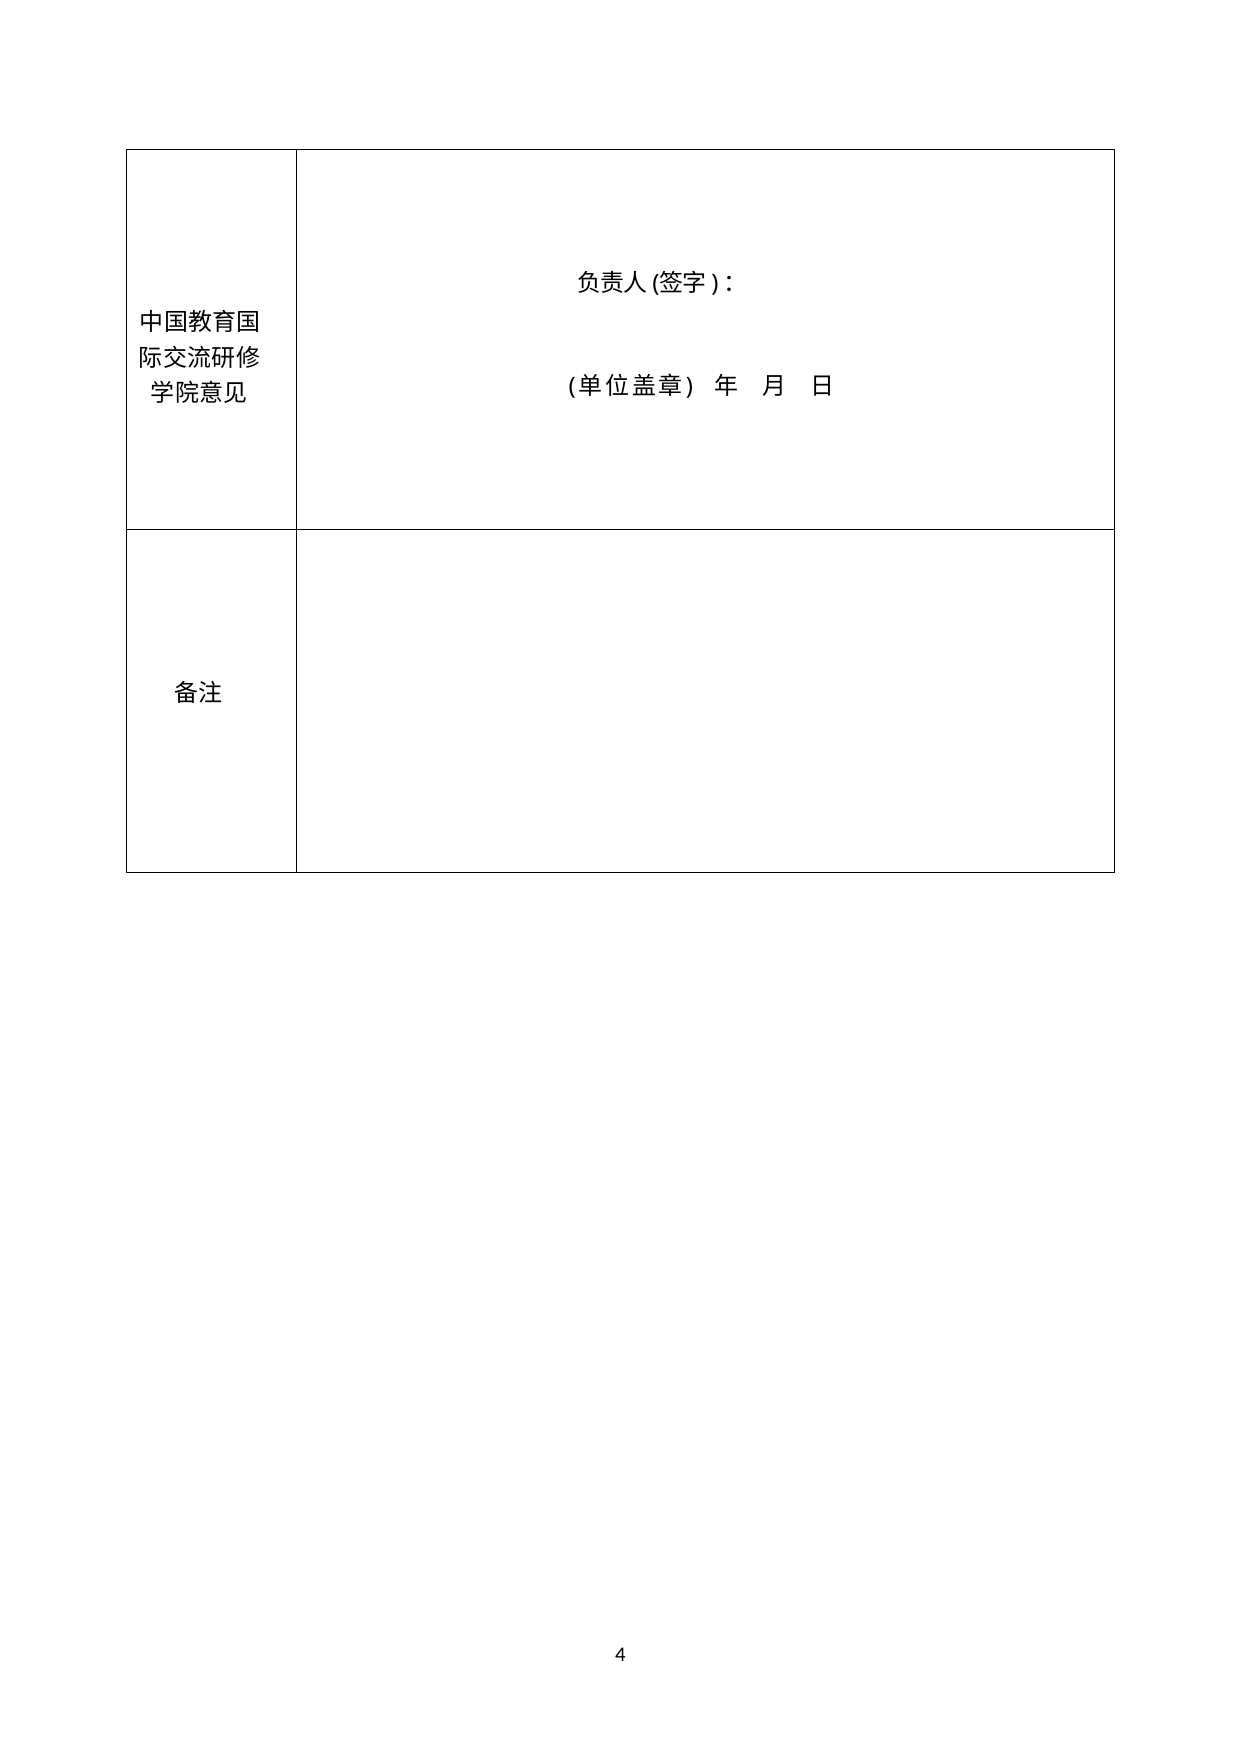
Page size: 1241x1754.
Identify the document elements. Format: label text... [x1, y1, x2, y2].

table_cell [297, 530, 1114, 872]
table_cell 备注 [127, 530, 296, 872]
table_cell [297, 150, 1114, 529]
table_cell 中国教育国 际交流研修 学院意见 [127, 150, 296, 529]
